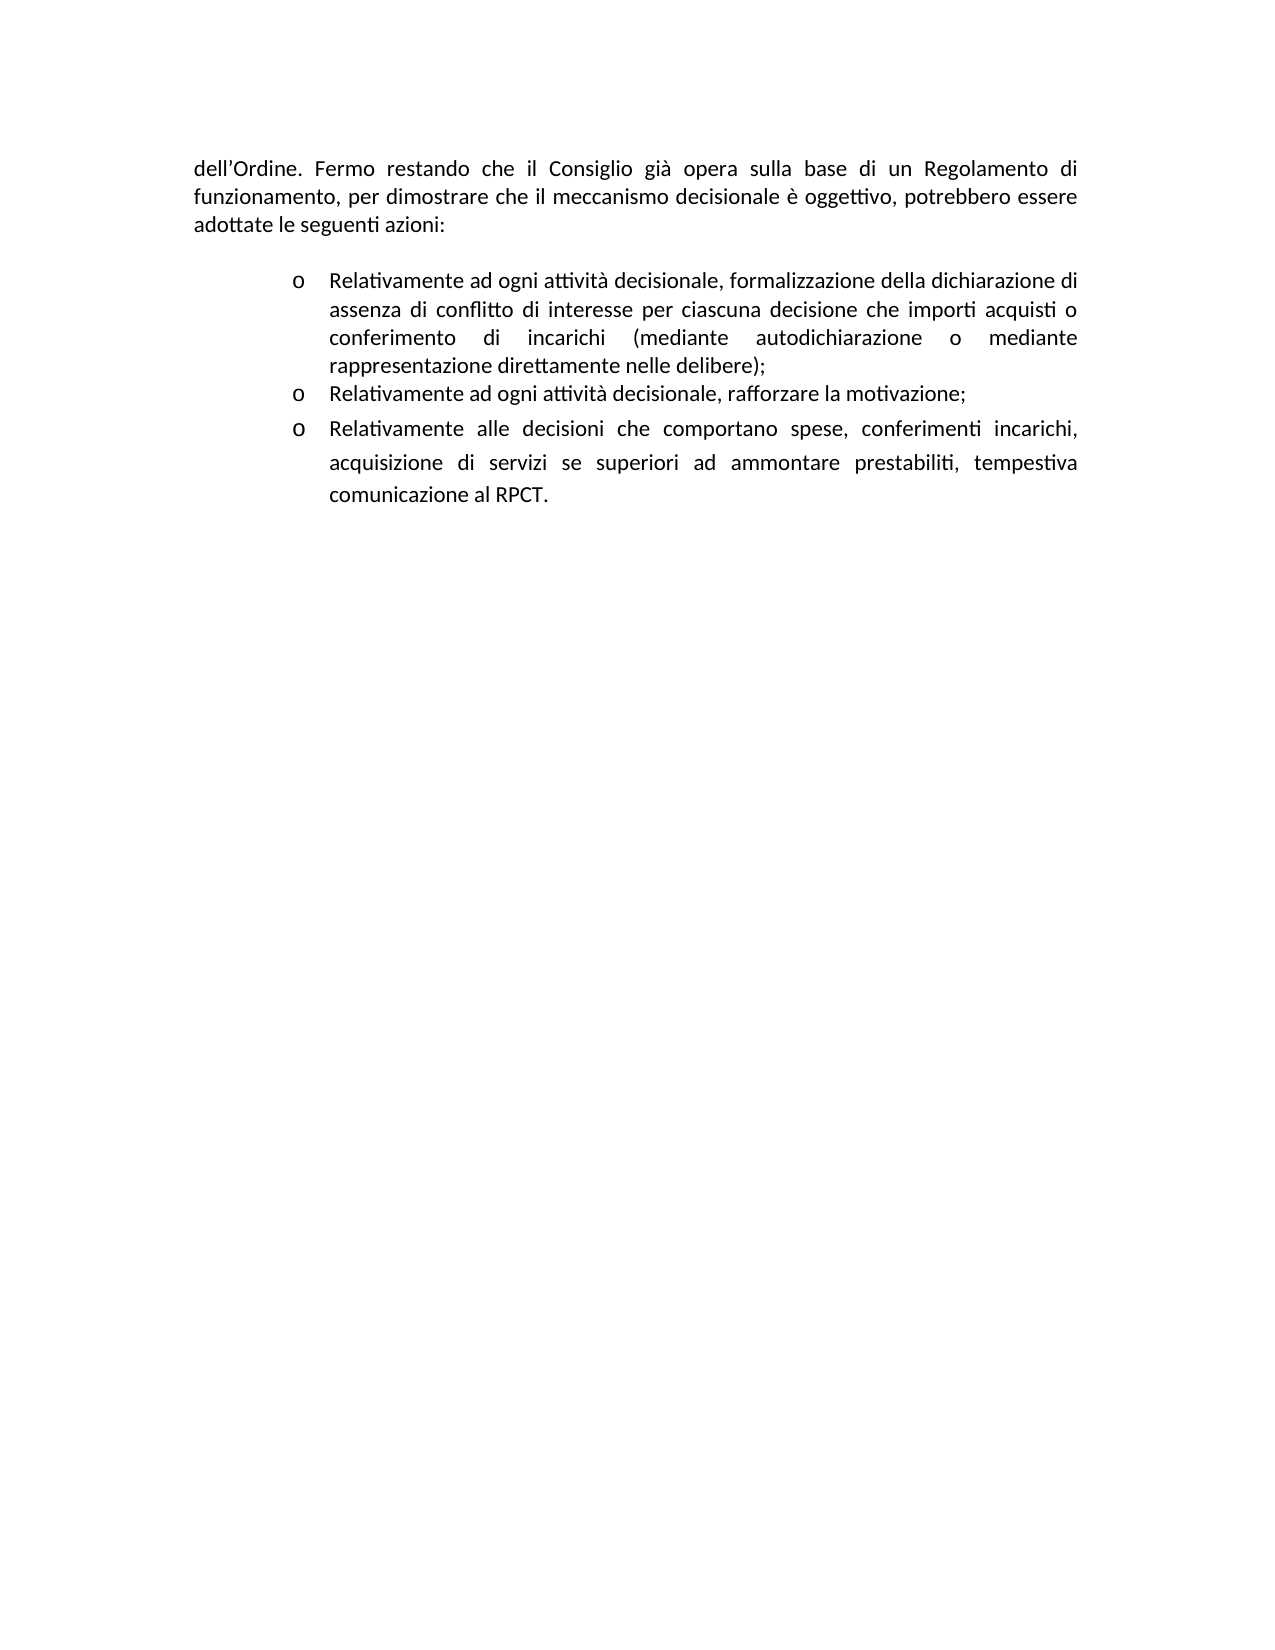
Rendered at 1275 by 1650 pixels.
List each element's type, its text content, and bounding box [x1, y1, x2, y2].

list Relativamente alle decisioni che comportano spese, conferimenti incarichi, acquisizione di servizi se superiori ad ammontare prestabiliti, tempestiva comunicazione al RPCT. [292, 414, 1079, 508]
list Relativamente ad ogni attività decisionale, rafforzare la motivazione; [292, 379, 1096, 409]
list Relativamente ad ogni attività decisionale, formalizzazione della dichiarazione di assenza di conflitto di interesse per ciascuna decisione che importi acquisti o conferimento di incarichi (mediante autodichiarazione o mediante rappresentazione direttamente nelle delibere); [292, 266, 1079, 379]
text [194, 154, 1079, 238]
